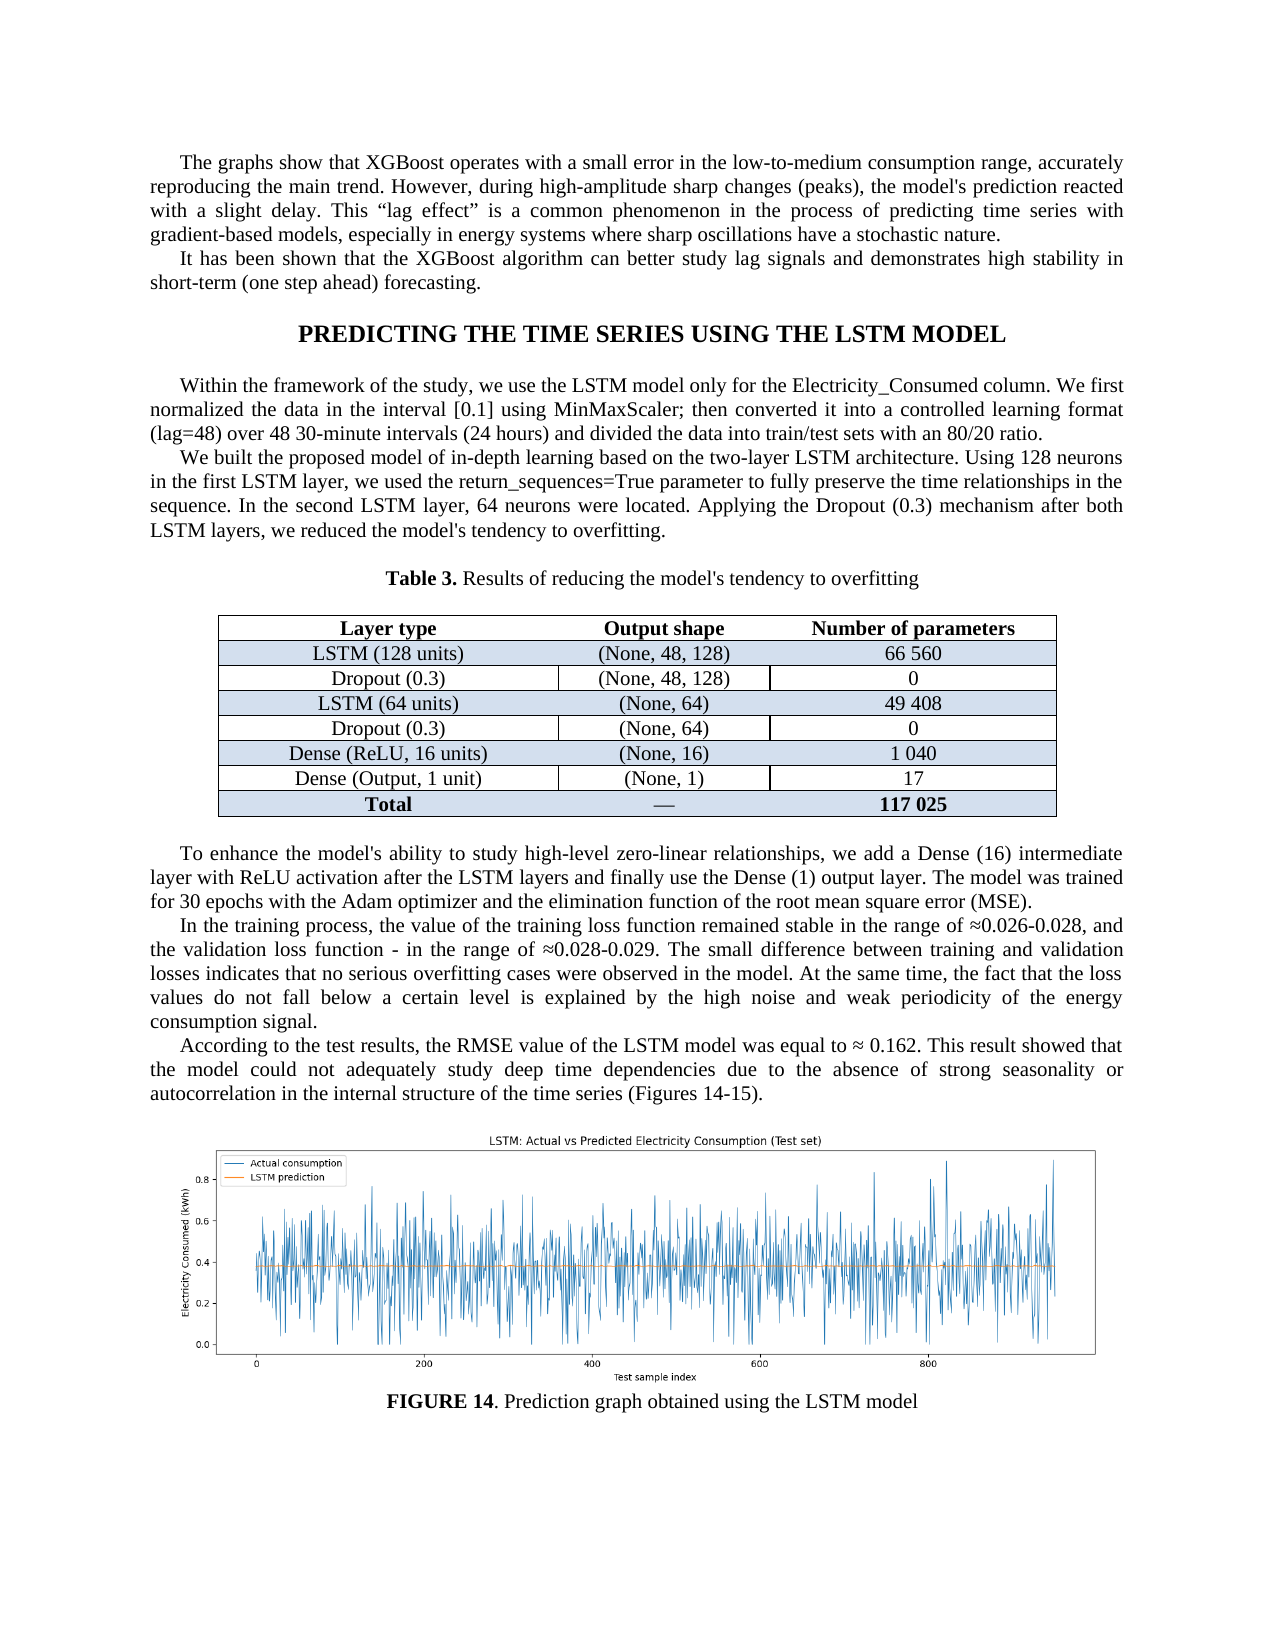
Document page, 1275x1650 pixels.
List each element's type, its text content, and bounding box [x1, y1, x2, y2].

table_cell 0 [771, 666, 1056, 690]
table_header Layer type [219, 616, 558, 640]
text It has been shown that the XGBoost algorithm can better study lag signals and demonstrates high stability in short-term (one step ahead) forecasting. [150, 246, 1125, 294]
text FIGURE 14. Prediction graph obtained using the LSTM model [150, 1389, 1125, 1413]
table_cell Dropout (0.3) [219, 666, 558, 690]
text We built the proposed model of in-depth learning based on the two-layer LSTM architecture. Using 128 neurons in the first LSTM layer, we used the return_sequences=True parameter to fully preserve the time relationships in the sequence. In the second LSTM layer, 64 neurons were located. Applying the Dropout (0.3) mechanism after both LSTM layers, we reduced the model's tendency to overfitting. [150, 445, 1125, 542]
text According to the test results, the RMSE value of the LSTM model was equal to ≈ 0.162. This result showed that the model could not adequately study deep time dependencies due to the absence of strong seasonality or autocorrelation in the internal structure of the time series (Figures 14-15). [150, 1033, 1125, 1105]
table_header Number of parameters [770, 616, 1056, 640]
table_cell (None, 48, 128) [559, 666, 769, 690]
table_cell LSTM (128 units) [219, 641, 558, 665]
table_cell (None, 48, 128) [558, 641, 770, 665]
text To enhance the model's ability to study high-level zero-linear relationships, we add a Dense (16) intermediate layer with ReLU activation after the LSTM layers and finally use the Dense (1) output layer. The model was trained for 30 epochs with the Adam optimizer and the elimination function of the root mean square error (MSE). [150, 841, 1125, 913]
table_cell Dense (ReLU, 16 units) [219, 741, 558, 765]
table_header Output shape [558, 616, 770, 640]
text Within the framework of the study, we use the LSTM model only for the Electricity_Consumed column. We first normalized the data in the interval [0.1] using MinMaxScaler; then converted it into a controlled learning format (lag=48) over 48 30-minute intervals (24 hours) and divided the data into train/test sets with an 80/20 ratio. [150, 373, 1125, 445]
table_cell 1 040 [770, 741, 1056, 765]
text PREDICTING THE TIME SERIES USING THE LSTM MODEL [150, 319, 1125, 348]
table_cell Total [219, 791, 558, 816]
text In the training process, the value of the training loss function remained stable in the range of ≈0.026-0.028, and the validation loss function - in the range of ≈0.028-0.029. The small difference between training and validation losses indicates that no serious overfitting cases were observed in the model. At the same time, the fact that the loss values do not fall below a certain level is explained by the high noise and weak periodicity of the energy consumption signal. [150, 913, 1125, 1033]
table_cell Dense (Output, 1 unit) [219, 766, 558, 790]
text Table 3. Results of reducing the model's tendency to overfitting [150, 566, 1125, 590]
text The graphs show that XGBoost operates with a small error in the low-to-medium consumption range, accurately reproducing the main trend. However, during high-amplitude sharp changes (peaks), the model's prediction reacted with a slight delay. This “lag effect” is a common phenomenon in the process of predicting time series with gradient-based models, especially in energy systems where sharp oscillations have a stochastic nature. [150, 150, 1125, 246]
table_cell (None, 1) [559, 766, 769, 790]
table_cell Dropout (0.3) [219, 716, 558, 740]
table_cell (None, 16) [558, 741, 770, 765]
table_cell LSTM (64 units) [219, 691, 558, 715]
table_cell (None, 64) [559, 716, 769, 740]
table_cell 117 025 [770, 791, 1056, 816]
table_cell (None, 64) [558, 691, 770, 715]
table_cell 49 408 [770, 691, 1056, 715]
table_cell — [558, 791, 770, 816]
table_cell 0 [771, 716, 1056, 740]
table_cell 66 560 [770, 641, 1056, 665]
picture [175, 1129, 1100, 1389]
table_cell 17 [771, 766, 1056, 790]
